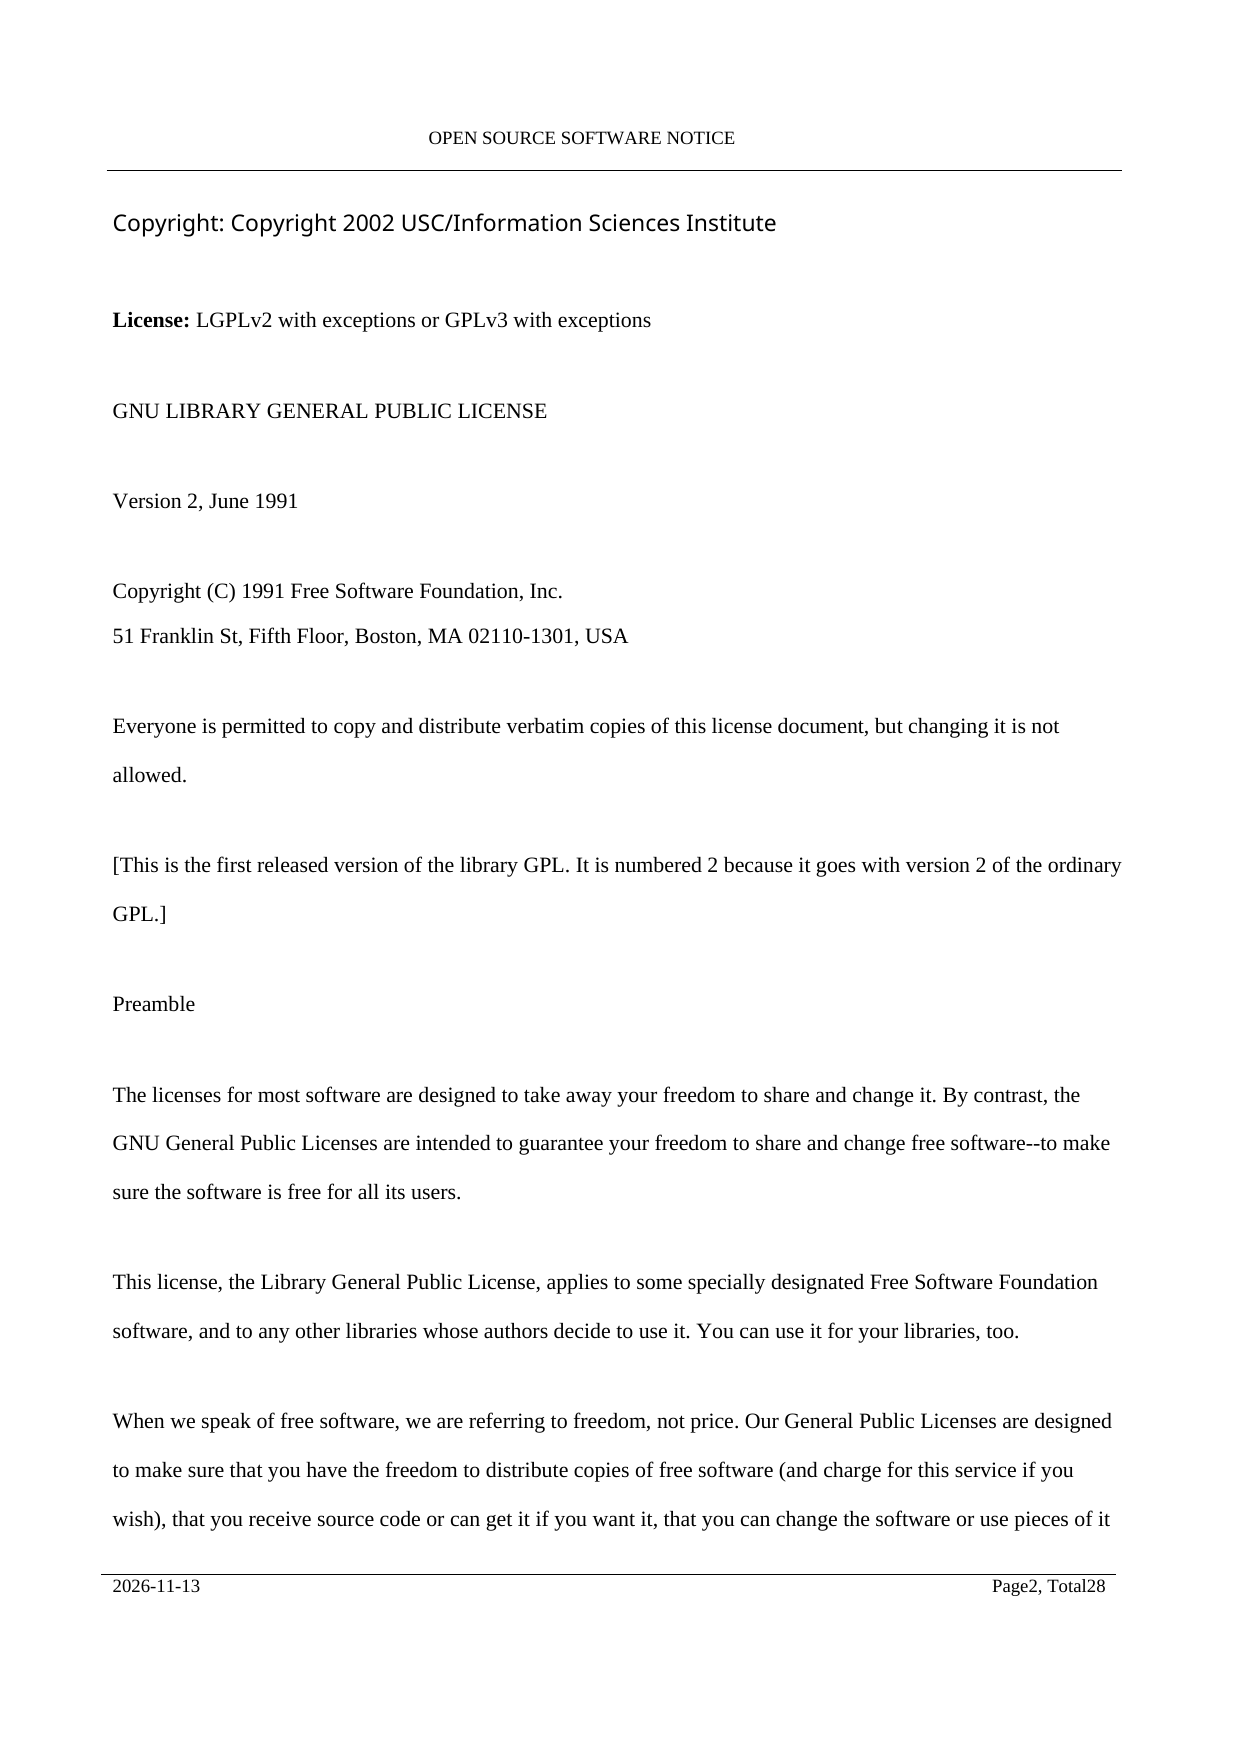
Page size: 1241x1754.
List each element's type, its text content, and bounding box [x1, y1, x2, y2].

text License: LGPLv2 with exceptions or GPLv3 with exceptions [112, 304, 1128, 336]
text This license, the Library General Public License, applies to some specially designated Free Software Foundation software, and to any other libraries whose authors decide to use it. You can use it for your libraries, too. [112, 1266, 1128, 1347]
text Preamble [112, 988, 1128, 1020]
text 51 Franklin St, Fifth Floor, Boston, MA 02110-1301, USA [112, 619, 1128, 652]
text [112, 1404, 1128, 1534]
text Copyright (C) 1991 Free Software Foundation, Inc. [112, 574, 1128, 607]
text The licenses for most software are designed to take away your freedom to share and change it. By contrast, the GNU General Public Licenses are intended to guarantee your freedom to share and change free software--to make sure the software is free for all its users. [112, 1078, 1128, 1208]
text Everyone is permitted to copy and distribute verbatim copies of this license document, but changing it is not allowed. [112, 710, 1128, 791]
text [112, 206, 1128, 288]
text GNU LIBRARY GENERAL PUBLIC LICENSE [112, 394, 1128, 427]
text Version 2, June 1991 [112, 484, 1128, 517]
text [This is the first released version of the library GPL. It is numbered 2 because it goes with version 2 of the ordinary GPL.] [112, 849, 1128, 930]
